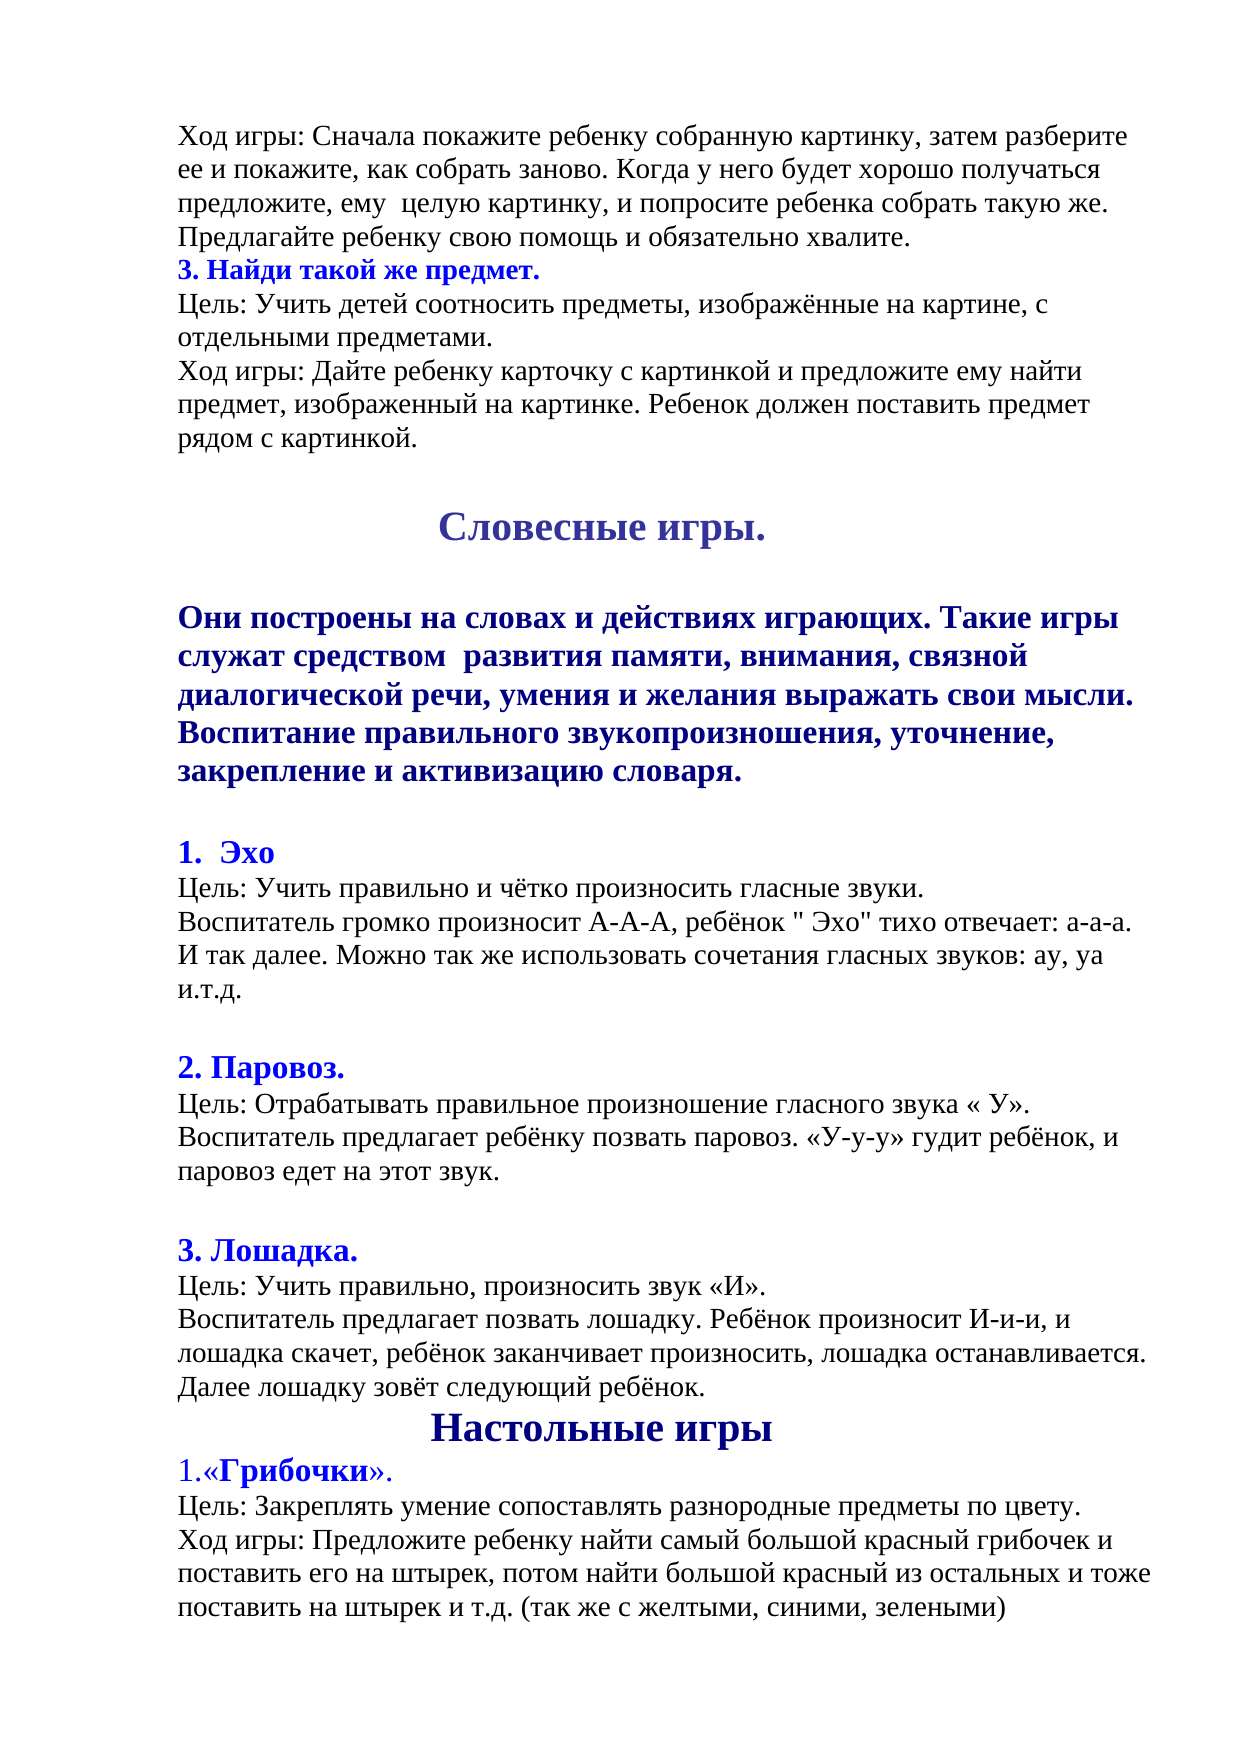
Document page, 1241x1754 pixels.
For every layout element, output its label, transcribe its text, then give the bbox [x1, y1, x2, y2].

text 1. Эхо Цель: Учить правильно и чётко произносить гласные звуки. Воспитатель громко произносит А-А-А, ребёнок " Эхо" тихо отвечает: а-а-а. И так далее. Можно так же использовать сочетания гласных звуков: ау, уа и.т.д. [177, 789, 1152, 1004]
text Ход игры: Дайте ребенку карточку с картинкой и предложите ему найти предмет, изображенный на картинке. Ребенок должен поставить предмет рядом с картинкой. [177, 353, 1152, 453]
text 3. Найди такой же предмет. Цель: Учить детей соотносить предметы, изображённые на картине, с отдельными предметами. [177, 252, 1152, 353]
text 3. Лошадка. Цель: Учить правильно, произносить звук «И». Воспитатель предлагает позвать лошадку. Ребёнок произносит И-и-и, и лошадка скачет, ребёнок заканчивает произносить, лошадка останавливается. Далее лошадку зовёт следующий ребёнок. [177, 1187, 1152, 1402]
text 1.«Грибочки». [177, 1450, 1152, 1488]
text 2. Паровоз. Цель: Отрабатывать правильное произношение гласного звука « У». Воспитатель предлагает ребёнку позвать паровоз. «У-у-у» гудит ребёнок, и паровоз едет на этот звук. [177, 1004, 1152, 1187]
text Ход игры: Сначала покажите ребенку собранную картинку, затем разберите ее и покажите, как собрать заново. Когда у него будет хорошо получаться предложите, ему целую картинку, и попросите ребенка собрать такую же. Предлагайте ребенку свою помощь и обязательно хвалите. [177, 118, 1152, 252]
text Словесные игры. [177, 501, 1152, 549]
text Цель: Закреплять умение сопоставлять разнородные предметы по цвету. [177, 1488, 1152, 1522]
text Ход игры: Предложите ребенку найти самый большой красный грибочек и поставить его на штырек, потом найти большой красный из остальных и тоже поставить на штырек и т.д. (так же с желтыми, синими, зелеными) [177, 1522, 1152, 1623]
text Настольные игры [177, 1402, 1152, 1450]
text Они построены на словах и действиях играющих. Такие игры служат средством развития памяти, внимания, связной диалогической речи, умения и желания выражать свои мысли. Воспитание правильного звукопроизношения, уточнение, закрепление и активизацию словаря. [177, 549, 1152, 789]
